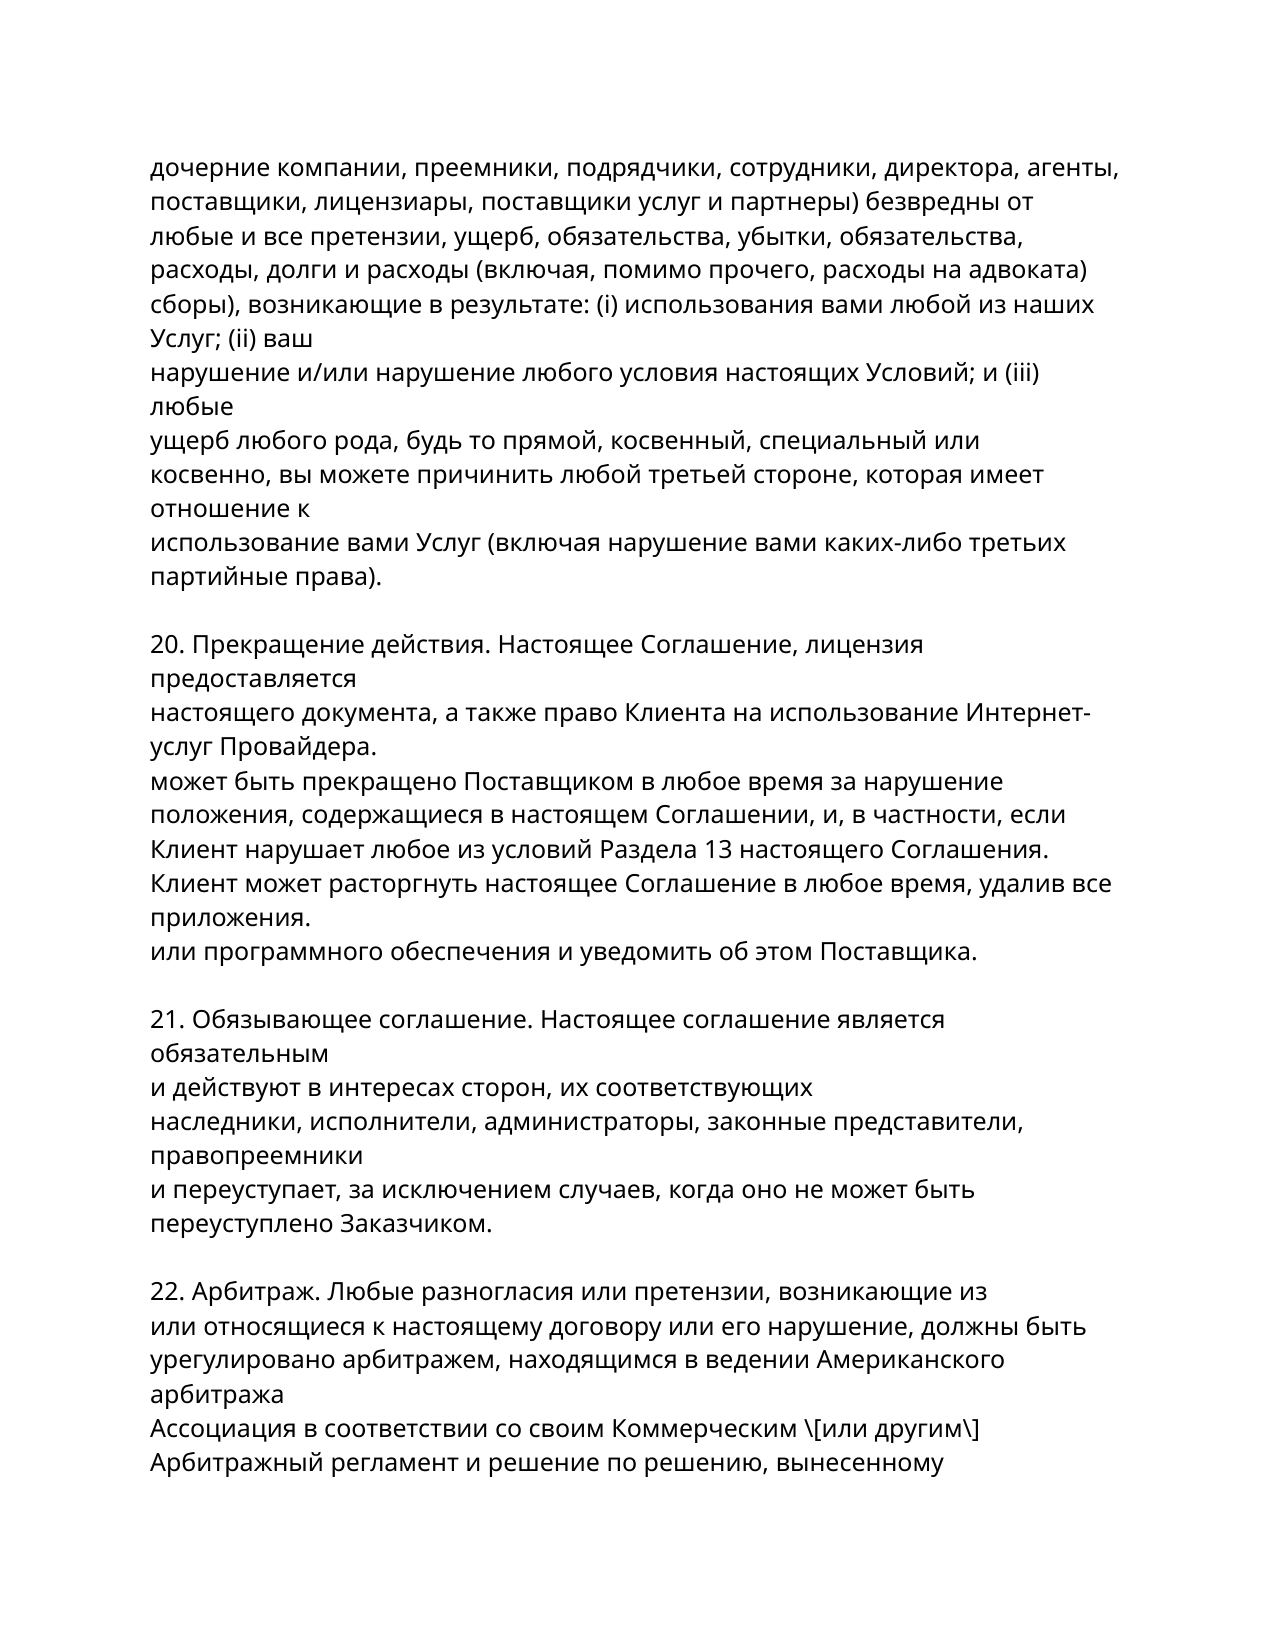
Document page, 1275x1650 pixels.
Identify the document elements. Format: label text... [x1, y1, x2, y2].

text сборы), возникающие в результате: (i) использования вами любой из наших Услуг; (ii) ваш [150, 286, 1125, 354]
text ущерб любого рода, будь то прямой, косвенный, специальный или [150, 422, 1125, 457]
text Арбитражный регламент и решение по решению, вынесенному [150, 1444, 1125, 1478]
text Клиент нарушает любое из условий Раздела 13 настоящего Соглашения. [150, 831, 1125, 865]
text Ассоциация в соответствии со своим Коммерческим \[или другим\] [150, 1410, 1125, 1444]
text 20. Прекращение действия. Настоящее Соглашение, лицензия предоставляется [150, 627, 1125, 695]
text может быть прекращено Поставщиком в любое время за нарушение [150, 763, 1125, 797]
text любые и все претензии, ущерб, обязательства, убытки, обязательства, [150, 218, 1125, 252]
text или относящиеся к настоящему договору или его нарушение, должны быть [150, 1308, 1125, 1342]
text партийные права). [150, 559, 1125, 593]
text урегулировано арбитражем, находящимся в ведении Американского арбитража [150, 1342, 1125, 1410]
text 22. Арбитраж. Любые разногласия или претензии, возникающие из [150, 1274, 1125, 1308]
text Клиент может расторгнуть настоящее Соглашение в любое время, удалив все приложения. [150, 865, 1125, 933]
text положения, содержащиеся в настоящем Соглашении, и, в частности, если [150, 797, 1125, 831]
text поставщики, лицензиары, поставщики услуг и партнеры) безвредны от [150, 184, 1125, 218]
text косвенно, вы можете причинить любой третьей стороне, которая имеет отношение к [150, 457, 1125, 525]
text нарушение и/или нарушение любого условия настоящих Условий; и (iii) любые [150, 354, 1125, 422]
text наследники, исполнители, администраторы, законные представители, правопреемники [150, 1104, 1125, 1172]
text настоящего документа, а также право Клиента на использование Интернет-услуг Провайдера. [150, 695, 1125, 763]
text дочерние компании, преемники, подрядчики, сотрудники, директора, агенты, [150, 150, 1125, 184]
text использование вами Услуг (включая нарушение вами каких-либо третьих [150, 525, 1125, 559]
text 21. Обязывающее соглашение. Настоящее соглашение является обязательным [150, 1002, 1125, 1070]
text и переуступает, за исключением случаев, когда оно не может быть переуступлено Заказчиком. [150, 1172, 1125, 1240]
text или программного обеспечения и уведомить об этом Поставщика. [150, 933, 1125, 967]
text и действуют в интересах сторон, их соответствующих [150, 1070, 1125, 1104]
text расходы, долги и расходы (включая, помимо прочего, расходы на адвоката) [150, 252, 1125, 286]
